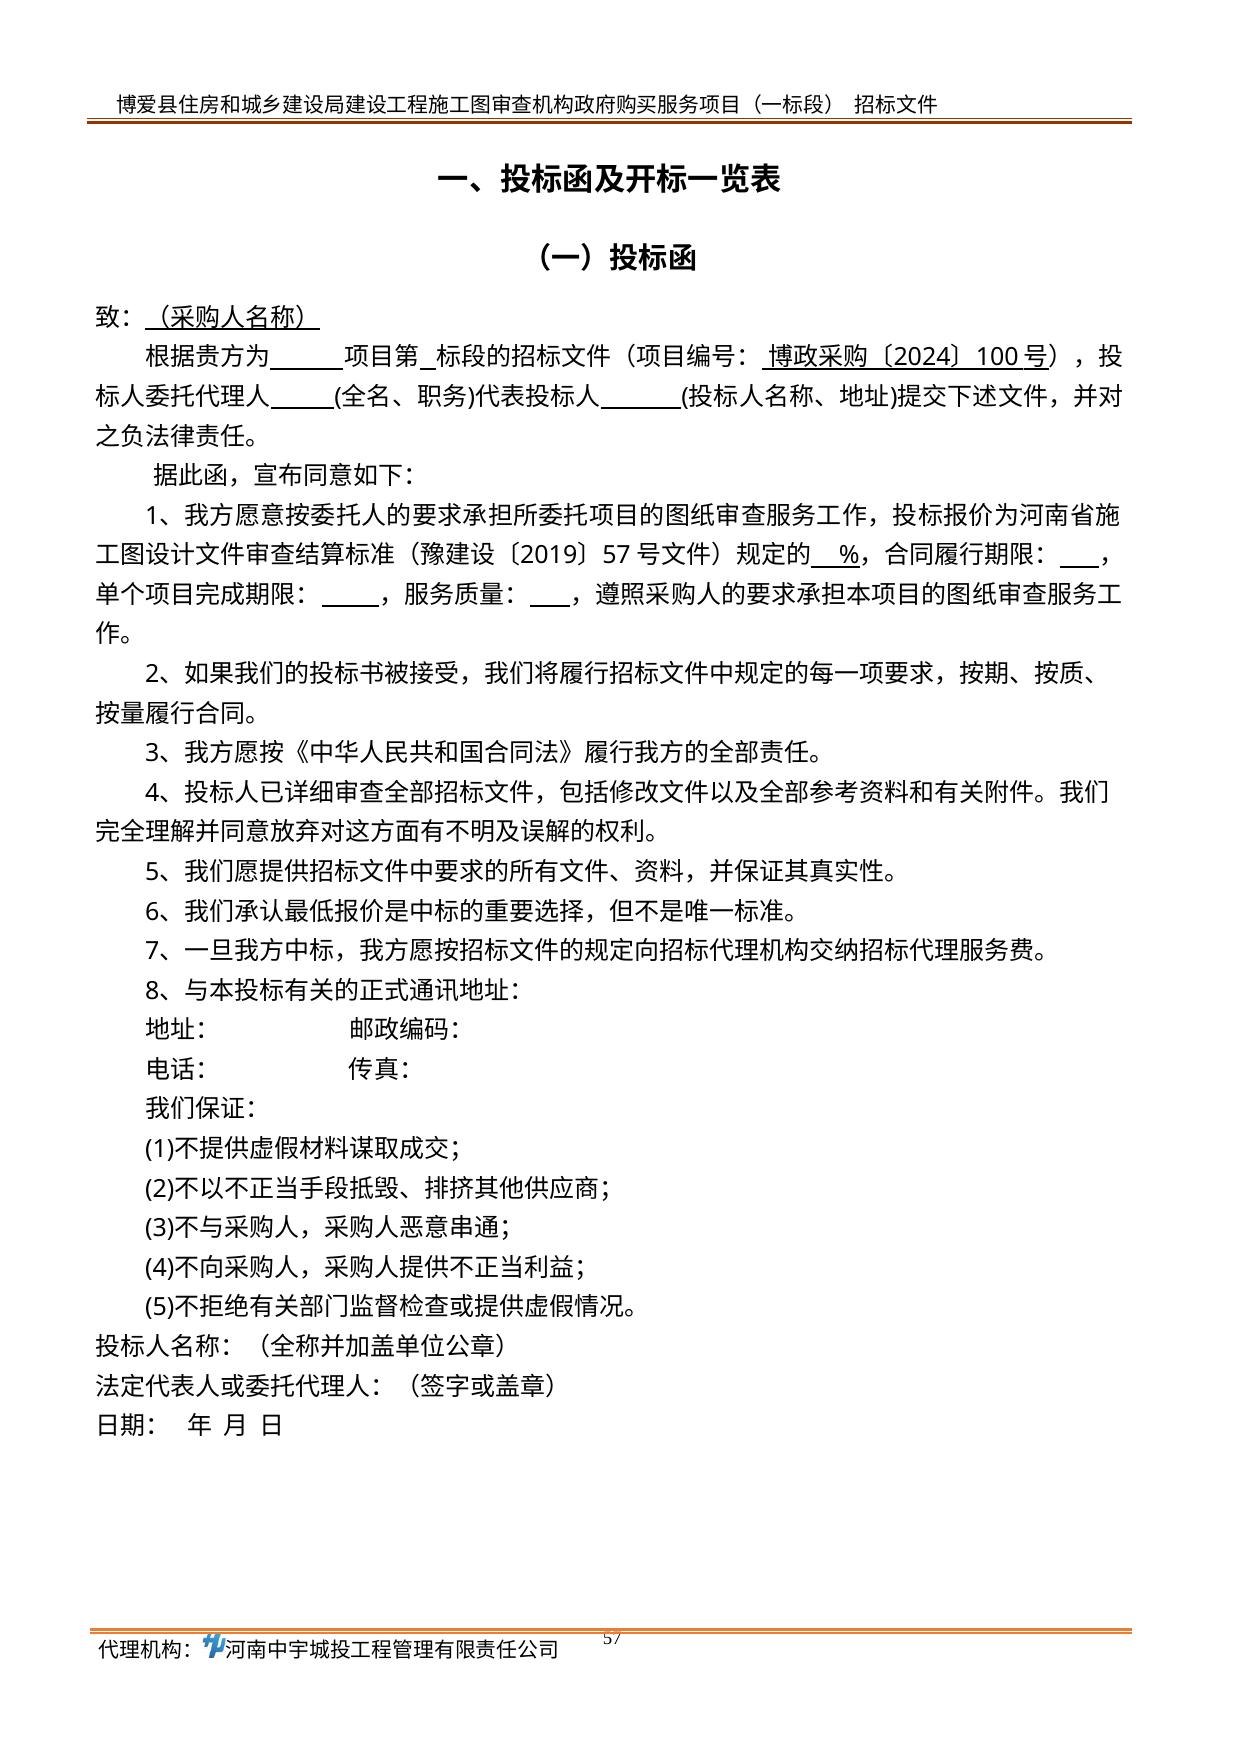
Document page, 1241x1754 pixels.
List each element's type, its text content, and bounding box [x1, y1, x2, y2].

text (1)不提供虚假材料谋取成交； [95, 1127, 1124, 1166]
list 我方愿意按委托人的要求承担所委托项目的图纸审查服务工作，投标报价为河南省施工图设计文件审查结算标准（豫建设〔2019〕57号文件）规定的 %，合同履行期限： ，单个项目完成期限： ，服务质量： ，遵照采购人的要求承担本项目的图纸审查服务工作。 [95, 493, 1124, 652]
text 5、我们愿提供招标文件中要求的所有文件、资料，并保证其真实性。 [95, 850, 1124, 889]
text 致：（采购人名称） [95, 296, 1124, 335]
text (3)不与采购人，采购人恶意串通； [95, 1206, 1124, 1246]
picture [202, 1634, 226, 1658]
text 据此函，宣布同意如下： [95, 454, 1124, 493]
text 根据贵方为 项目第 标段的招标文件（项目编号： 博政采购〔2024〕100号），投标人委托代理人 (全名、职务)代表投标人 (投标人名称、地址)提交下述文件，并对之负法律责任。 [95, 335, 1124, 454]
text 日期： 年 月 日 [95, 1404, 1124, 1443]
text 地址： 邮政编码： [95, 1008, 1124, 1048]
text 3、我方愿按《中华人民共和国合同法》履行我方的全部责任。 [95, 731, 1124, 771]
text 投标人名称：（全称并加盖单位公章） [95, 1325, 1124, 1364]
text （一）投标函 [95, 216, 1124, 296]
text 2、如果我们的投标书被接受，我们将履行招标文件中规定的每一项要求，按期、按质、按量履行合同。 [95, 652, 1124, 731]
text 电话： 传真： [95, 1048, 1124, 1087]
text 6、我们承认最低报价是中标的重要选择，但不是唯一标准。 [95, 889, 1124, 929]
text (4)不向采购人，采购人提供不正当利益； [95, 1246, 1124, 1285]
text (2)不以不正当手段抵毁、排挤其他供应商； [95, 1166, 1124, 1206]
text （自拟）一、投标函及开标一览表 [95, 137, 1124, 216]
text 7、一旦我方中标，我方愿按招标文件的规定向招标代理机构交纳招标代理服务费。 [95, 929, 1124, 968]
text 我们保证： [95, 1087, 1124, 1127]
text 8、与本投标有关的正式通讯地址： [95, 968, 1124, 1008]
text 4、投标人已详细审查全部招标文件，包括修改文件以及全部参考资料和有关附件。我们完全理解并同意放弃对这方面有不明及误解的权利。 [95, 771, 1124, 850]
text (5)不拒绝有关部门监督检查或提供虚假情况。 [95, 1285, 1124, 1325]
text 法定代表人或委托代理人：（签字或盖章） [95, 1364, 1124, 1404]
